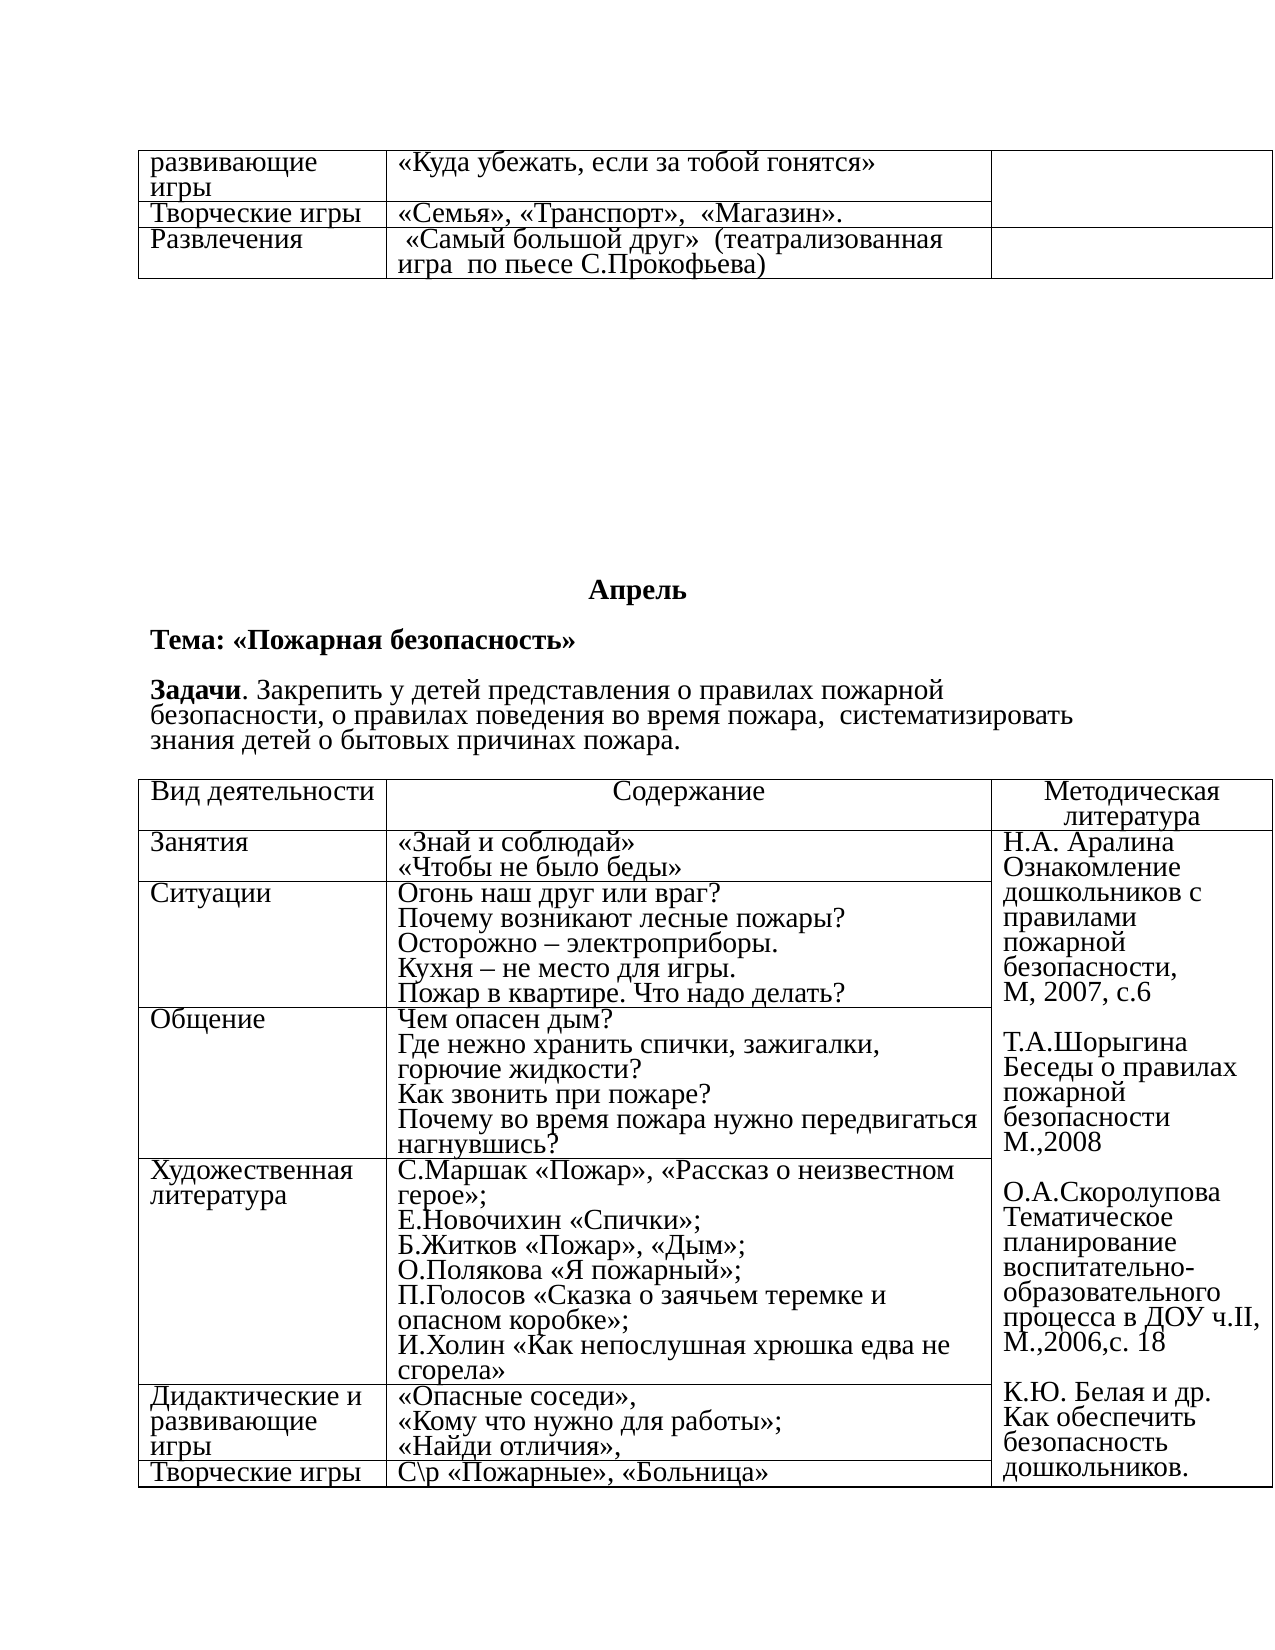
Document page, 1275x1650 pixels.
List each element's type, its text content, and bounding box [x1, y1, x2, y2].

table_cell Огонь наш друг или враг? Почему возникают лесные пожары? Осторожно – электроприборы. Кухня – не место для игры. Пожар в квартире. Что надо делать? [387, 882, 991, 1007]
table_cell С.Маршак «Пожар», «Рассказ о неизвестном герое»; Е.Новочихин «Спички»; Б.Житков «Пожар», «Дым»; О.Полякова «Я пожарный»; П.Голосов «Сказка о заячьем теремке и опасном коробке»; И.Холин «Как непослушная хрюшка едва не сгорела» [387, 1159, 991, 1384]
table_cell «Семья», «Транспорт», «Магазин». [387, 202, 991, 227]
table_header Вид деятельности [139, 780, 386, 830]
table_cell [139, 151, 386, 201]
table_cell Чем опасен дым? Где нежно хранить спички, зажигалки, горючие жидкости? Как звонить при пожаре? Почему во время пожара нужно передвигаться нагнувшись? [387, 1008, 991, 1158]
text Задачи. Закрепить у детей представления о правилах пожарной безопасности, о правилах поведения во время пожара, систематизировать знания детей о бытовых причинах пожара. [150, 679, 1125, 754]
table_cell [992, 228, 1272, 278]
table_cell Творческие игры [139, 1461, 386, 1486]
table_header Содержание [387, 780, 991, 830]
table_cell «Самый большой друг» (театрализованная игра по пьесе С.Прокофьева) [387, 228, 991, 278]
table_cell Занятия [139, 831, 386, 881]
table_cell «Опасные соседи», «Кому что нужно для работы»; «Найди отличия», [387, 1385, 991, 1460]
text Апрель [150, 579, 1125, 604]
table_cell Развлечения [139, 228, 386, 278]
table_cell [387, 151, 991, 201]
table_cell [387, 1461, 991, 1486]
table_header Методическая литература [992, 780, 1272, 830]
table_cell Художественная литература [139, 1159, 386, 1384]
table_cell Творческие игры [139, 202, 386, 227]
table_cell «Знай и соблюдай» «Чтобы не было беды» [387, 831, 991, 881]
table_cell Н.А. Аралина Ознакомление дошкольников с правилами пожарной безопасности, М, 2007, с.6 Т.А.Шорыгина Беседы о правилах пожарной безопасности М.,2008 О.А.Скоролупова Тематическое планирование воспитательно-образовательного процесса в ДОУ ч.II, М.,2006,c. 18 К.Ю. Белая и др. Как обеспечить безопасность дошкольников. М, 2001,с. 13 [992, 831, 1272, 1486]
text Тема: «Пожарная безопасность» [150, 629, 1125, 654]
table_cell Ситуации [139, 882, 386, 1007]
table_cell Дидактические и развивающие игры [139, 1385, 386, 1460]
table_cell Общение [139, 1008, 386, 1158]
